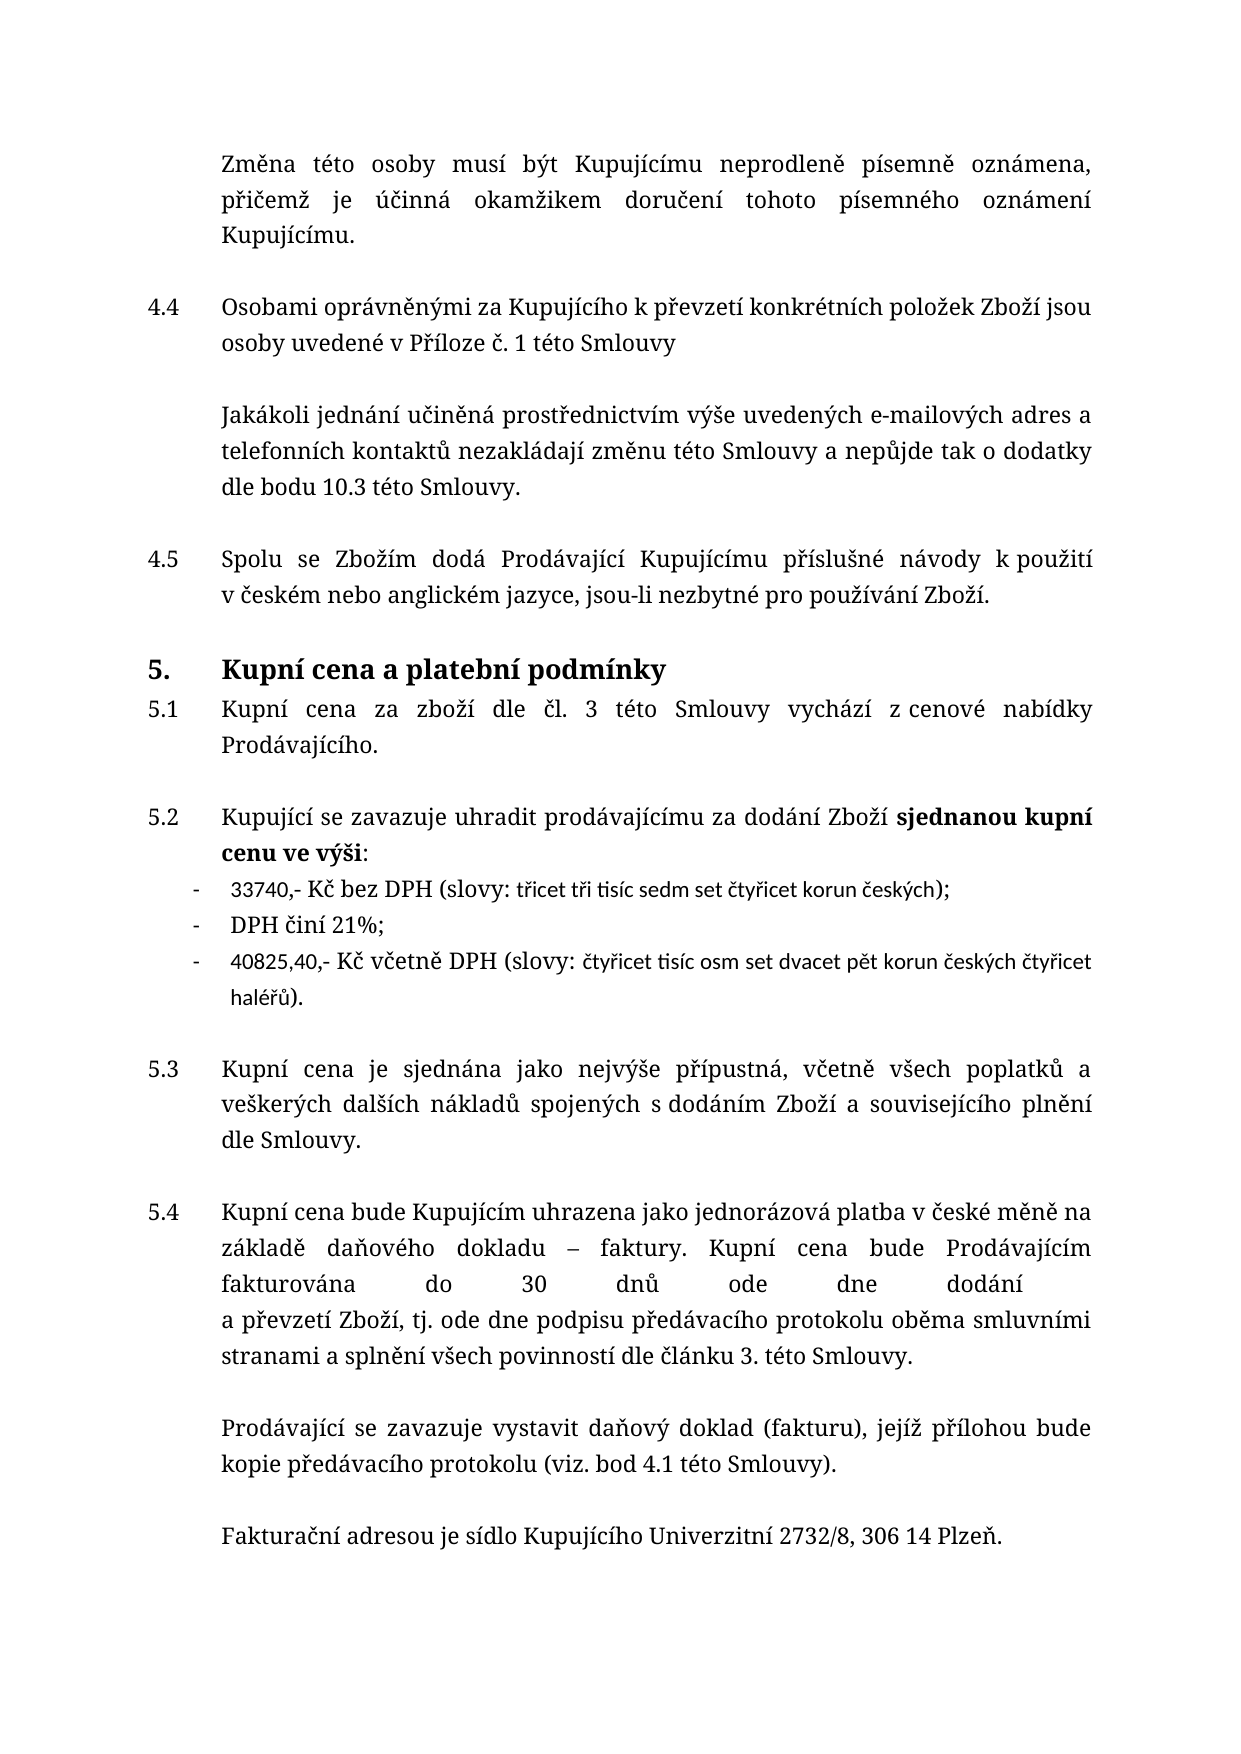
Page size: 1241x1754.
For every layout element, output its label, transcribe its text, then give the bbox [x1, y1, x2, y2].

text Změna této osoby musí být Kupujícímu neprodleně písemně oznámena, přičemž je účinná okamžikem doručení tohoto písemného oznámení Kupujícímu. [148, 148, 1093, 251]
list 40825,40,- Kč včetně DPH (slovy: čtyřicet tisíc osm set dvacet pět korun českých čtyřicet haléřů). [193, 945, 1093, 1012]
text Jakákoli jednání učiněná prostřednictvím výše uvedených e-mailových adres a telefonních kontaktů nezakládají změnu této Smlouvy a nepůjde tak o dodatky dle bodu 10.3 této Smlouvy. [221, 399, 1093, 502]
text 4.4 Osobami oprávněnými za Kupujícího k převzetí konkrétních položek Zboží jsou osoby uvedené v Příloze č. 1 této Smlouvy [148, 291, 1093, 358]
list DPH činí 21%; [193, 909, 1093, 940]
text 5.2 Kupující se zavazuje uhradit prodávajícímu za dodání Zboží sjednanou kupní cenu ve výši: [148, 801, 1093, 868]
text 5. Kupní cena a platební podmínky [148, 651, 1093, 688]
text 4.5 Spolu se Zbožím dodá Prodávající Kupujícímu příslušné návody k použití v českém nebo anglickém jazyce, jsou-li nezbytné pro používání Zboží. [148, 543, 1093, 610]
list 33740,- Kč bez DPH (slovy: třicet tři tisíc sedm set čtyřicet korun českých); [193, 873, 1093, 904]
text Prodávající se zavazuje vystavit daňový doklad (fakturu), jejíž přílohou bude kopie předávacího protokolu (viz. bod 4.1 této Smlouvy). [221, 1412, 1093, 1479]
text 5.3 Kupní cena je sjednána jako nejvýše přípustná, včetně všech poplatků a veškerých dalších nákladů spojených s dodáním Zboží a souvisejícího plnění dle Smlouvy. [148, 1052, 1093, 1156]
text 5.1 Kupní cena za zboží dle čl. 3 této Smlouvy vychází z cenové nabídky Prodávajícího. [148, 693, 1093, 760]
text Fakturační adresou je sídlo Kupujícího Univerzitní 2732/8, 306 14 Plzeň. [221, 1520, 1093, 1551]
text 5.4 Kupní cena bude Kupujícím uhrazena jako jednorázová platba v české měně na základě daňového dokladu – faktury. Kupní cena bude Prodávajícím fakturována do 30 dnů ode dne dodání a převzetí Zboží, tj. ode dne podpisu předávacího protokolu oběma smluvními stranami a splnění všech povinností dle článku 3. této Smlouvy. [148, 1196, 1093, 1371]
